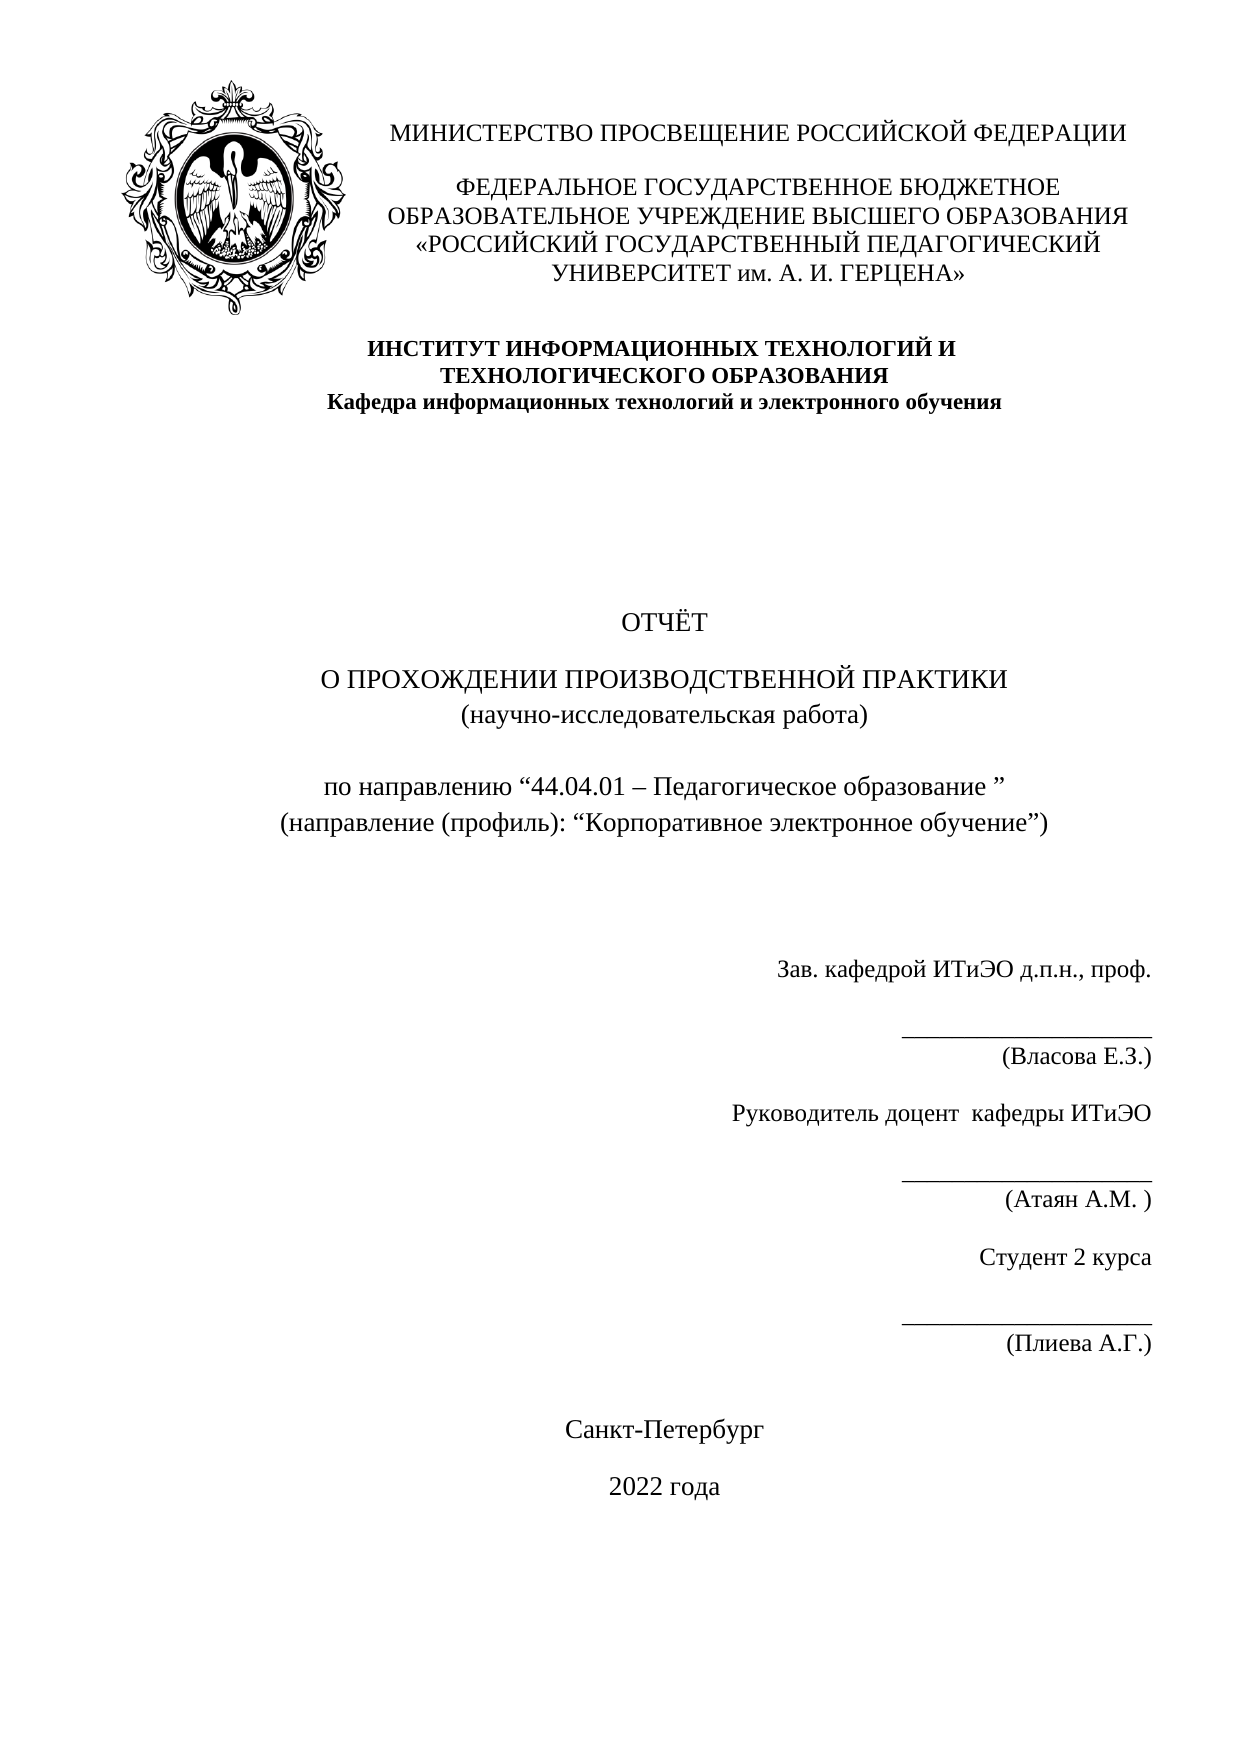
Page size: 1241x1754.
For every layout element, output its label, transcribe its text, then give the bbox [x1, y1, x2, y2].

picture [120, 80, 346, 315]
text (Власова Е.З.) [88, 1041, 1152, 1069]
text О ПРОХОЖДЕНИИ ПРОИЗВОДСТВЕННОЙ ПРАКТИКИ [177, 663, 1152, 694]
text Зав. кафедрой ИТиЭО д.п.н., проф. [88, 954, 1152, 983]
text Студент 2 курса [88, 1242, 1152, 1271]
text МИНИСТЕРСТВО ПРОСВЕЩЕНИЕ РОССИЙСКОЙ ФЕДЕРАЦИИ [346, 118, 1152, 147]
text ____________________ [88, 1156, 1152, 1184]
text 2022 года [177, 1470, 1152, 1501]
text ____________________ [88, 1012, 1152, 1041]
text (направление (профиль): “Корпоративное электронное обучение”) [177, 806, 1152, 837]
text Кафедра информационных технологий и электронного обучения [177, 388, 1152, 414]
text ИНСТИТУТ ИНФОРМАЦИОННЫХ ТЕХНОЛОГИЙ И ТЕХНОЛОГИЧЕСКОГО ОБРАЗОВАНИЯ [177, 336, 1152, 388]
text (научно-исследовательская работа) [177, 698, 1152, 730]
text (Плиева А.Г.) [88, 1328, 1152, 1357]
text ____________________ [88, 1299, 1152, 1328]
text по направлению “44.04.01 – Педагогическое образование ” [177, 734, 1152, 801]
text Санкт-Петербург [177, 1414, 1152, 1445]
text ОТЧЁТ [177, 606, 1152, 637]
text (Атаян А.М. ) [88, 1184, 1152, 1213]
text Руководитель доцент кафедры ИТиЭО [88, 1098, 1152, 1127]
text ФЕДЕРАЛЬНОЕ ГОСУДАРСТВЕННОЕ БЮДЖЕТНОЕ ОБРАЗОВАТЕЛЬНОЕ УЧРЕЖДЕНИЕ ВЫСШЕГО ОБРАЗОВАНИЯ «РОССИЙСКИЙ ГОСУДАРСТВЕННЫЙ ПЕДАГОГИЧЕСКИЙ УНИВЕРСИТЕТ им. А. И. ГЕРЦЕНА» [346, 172, 1152, 287]
